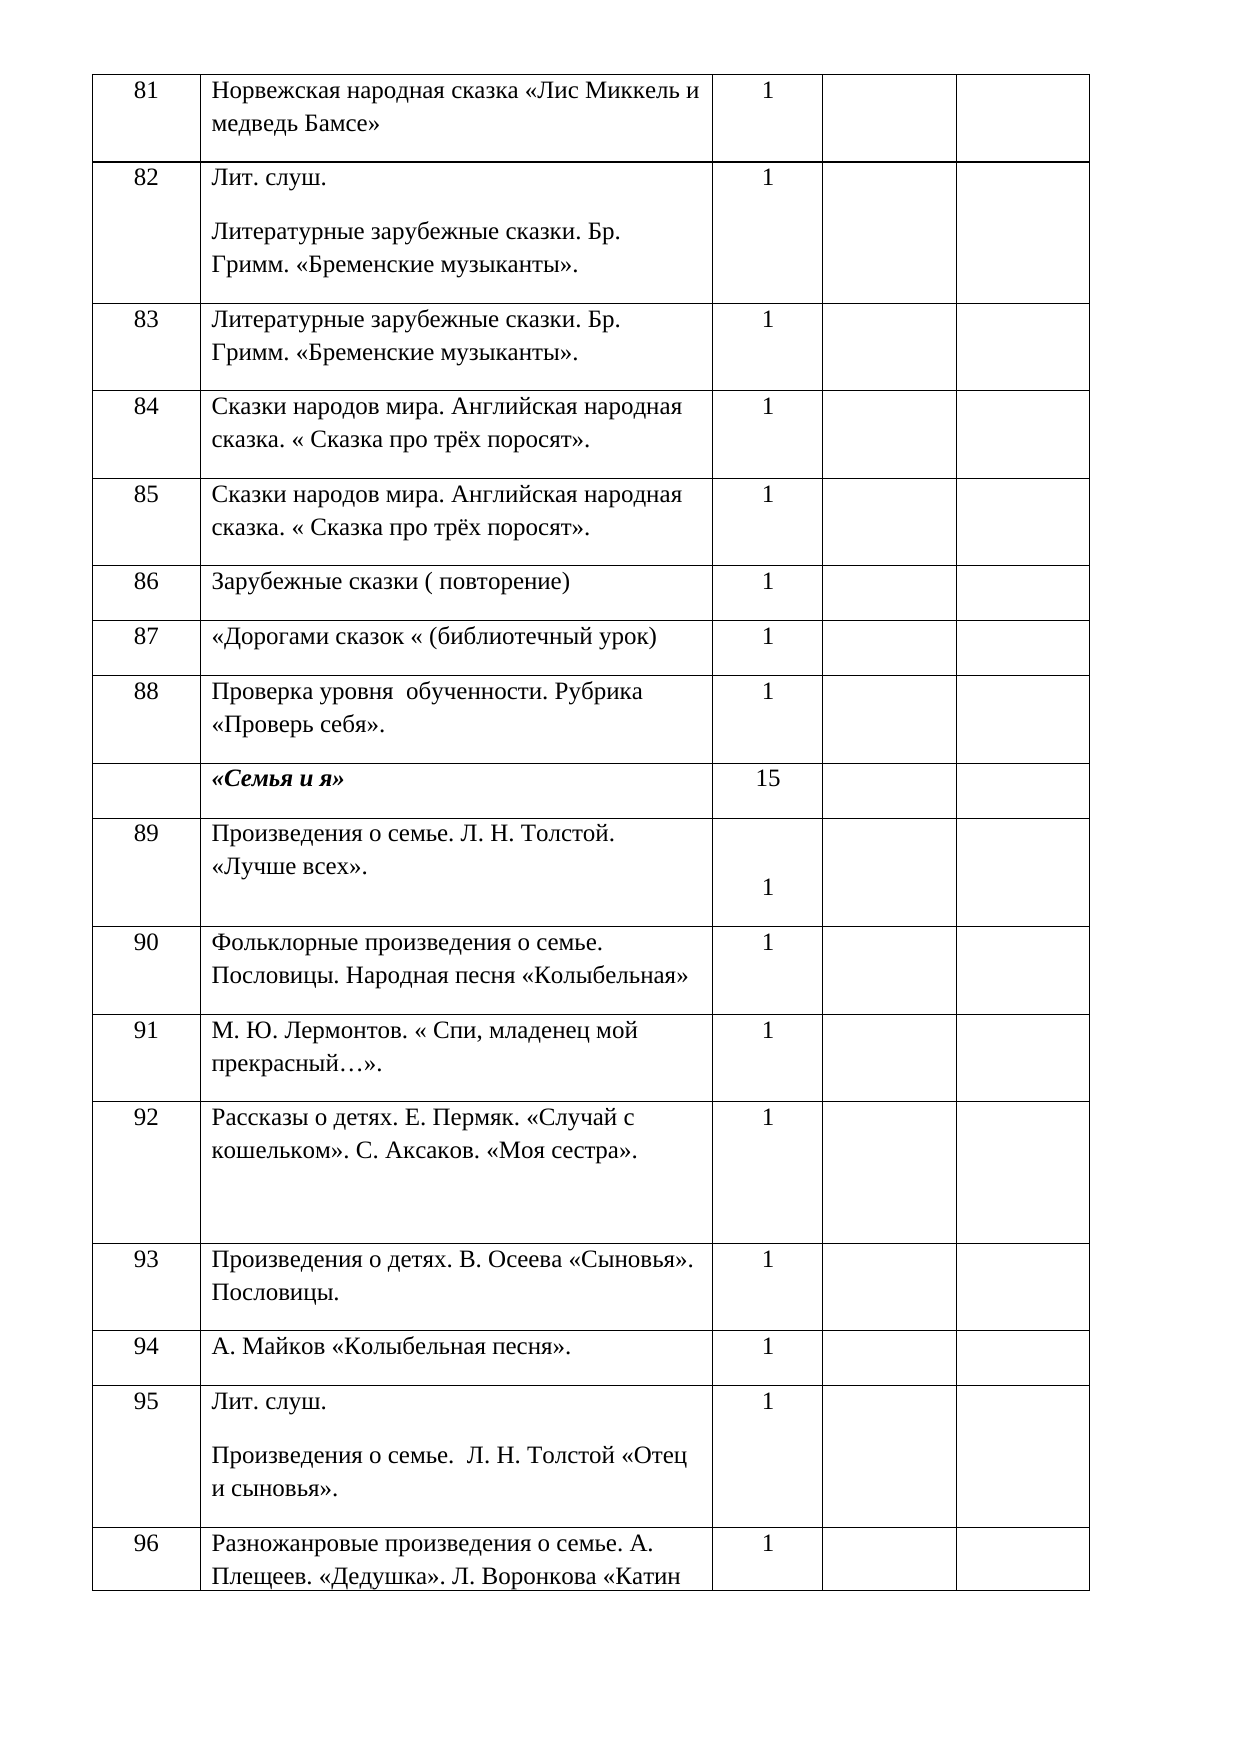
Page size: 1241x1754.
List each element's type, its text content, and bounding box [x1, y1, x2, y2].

table_cell 1 [713, 1386, 822, 1527]
table_cell [957, 566, 1089, 620]
table_cell 93 [93, 1244, 200, 1330]
table_cell 1 [713, 927, 822, 1014]
table_cell [823, 1102, 956, 1243]
table_cell [823, 927, 956, 1014]
table_cell 89 [93, 819, 200, 926]
table_cell 1 [713, 479, 822, 565]
table_cell Сказки народов мира. Английская народная сказка. « Сказка про трёх поросят». [201, 391, 712, 478]
table_cell 1 [713, 1331, 822, 1385]
table_cell [823, 676, 956, 762]
table_cell [823, 304, 956, 390]
table_cell [957, 1015, 1089, 1101]
table_cell 85 [93, 479, 200, 565]
table_cell [93, 764, 200, 817]
table_cell [957, 163, 1089, 303]
table_cell «Семья и я» [201, 764, 712, 817]
table_cell [957, 1244, 1089, 1330]
table_cell Фольклорные произведения о семье. Пословицы. Народная песня «Колыбельная» [201, 927, 712, 1014]
table_cell [823, 1244, 956, 1330]
table_cell [823, 1528, 956, 1589]
table_cell [957, 1528, 1089, 1589]
table_cell Лит. слуш. Произведения о семье. Л. Н. Толстой «Отец и сыновья». [201, 1386, 712, 1527]
table_cell [823, 75, 956, 161]
table_cell [823, 1015, 956, 1101]
table_cell [823, 621, 956, 675]
table_cell 1 [713, 75, 822, 161]
table_cell Произведения о детях. В. Осеева «Сыновья». Пословицы. [201, 1244, 712, 1330]
table_cell [823, 1386, 956, 1527]
table_cell 1 [713, 676, 822, 762]
table_cell [823, 391, 956, 478]
table_cell 83 [93, 304, 200, 390]
table_cell Лит. слуш. Литературные зарубежные сказки. Бр. Гримм. «Бременские музыканты». [201, 163, 712, 303]
table_cell 1 [713, 304, 822, 390]
table_cell [823, 1331, 956, 1385]
table_cell 94 [93, 1331, 200, 1385]
table_cell [957, 1331, 1089, 1385]
table_cell 84 [93, 391, 200, 478]
table_cell М. Ю. Лермонтов. « Спи, младенец мой прекрасный…». [201, 1015, 712, 1101]
table_cell 1 [713, 566, 822, 620]
table_cell [957, 1386, 1089, 1527]
table_cell [957, 764, 1089, 817]
table_cell [957, 676, 1089, 762]
table_cell [957, 391, 1089, 478]
table_cell 91 [93, 1015, 200, 1101]
table_cell [823, 163, 956, 303]
table_cell 90 [93, 927, 200, 1014]
table_cell [957, 304, 1089, 390]
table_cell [201, 1528, 712, 1589]
table_cell 1 [713, 1102, 822, 1243]
table_cell 96 [93, 1528, 200, 1589]
table_cell Норвежская народная сказка «Лис Миккель и медведь Бамсе» [201, 75, 712, 161]
table_cell А. Майков «Колыбельная песня». [201, 1331, 712, 1385]
table_cell 88 [93, 676, 200, 762]
table_cell [957, 1102, 1089, 1243]
table_cell [823, 819, 956, 926]
table_cell [957, 621, 1089, 675]
table_cell [823, 764, 956, 817]
table_cell 87 [93, 621, 200, 675]
table_cell Проверка уровня обученности. Рубрика «Проверь себя». [201, 676, 712, 762]
table_cell [823, 566, 956, 620]
table_cell [957, 479, 1089, 565]
table_cell 15 [713, 764, 822, 817]
table_cell 1 [713, 1244, 822, 1330]
table_cell 1 [713, 819, 822, 926]
table_cell 1 [713, 621, 822, 675]
table_cell Произведения о семье. Л. Н. Толстой. «Лучше всех». [201, 819, 712, 926]
table_cell 1 [713, 163, 822, 303]
table_cell 92 [93, 1102, 200, 1243]
table_cell 1 [713, 391, 822, 478]
table_cell [957, 819, 1089, 926]
table_cell «Дорогами сказок « (библиотечный урок) [201, 621, 712, 675]
table_cell 1 [713, 1528, 822, 1589]
table_cell 95 [93, 1386, 200, 1527]
table_cell [823, 479, 956, 565]
table_cell Рассказы о детях. Е. Пермяк. «Случай с кошельком». С. Аксаков. «Моя сестра». [201, 1102, 712, 1243]
table_cell 81 [93, 75, 200, 161]
table_cell [957, 927, 1089, 1014]
table_cell 82 [93, 163, 200, 303]
table_cell [957, 75, 1089, 161]
table_cell Литературные зарубежные сказки. Бр. Гримм. «Бременские музыканты». [201, 304, 712, 390]
table_cell 1 [713, 1015, 822, 1101]
table_cell Зарубежные сказки ( повторение) [201, 566, 712, 620]
table_cell Сказки народов мира. Английская народная сказка. « Сказка про трёх поросят». [201, 479, 712, 565]
table_cell 86 [93, 566, 200, 620]
